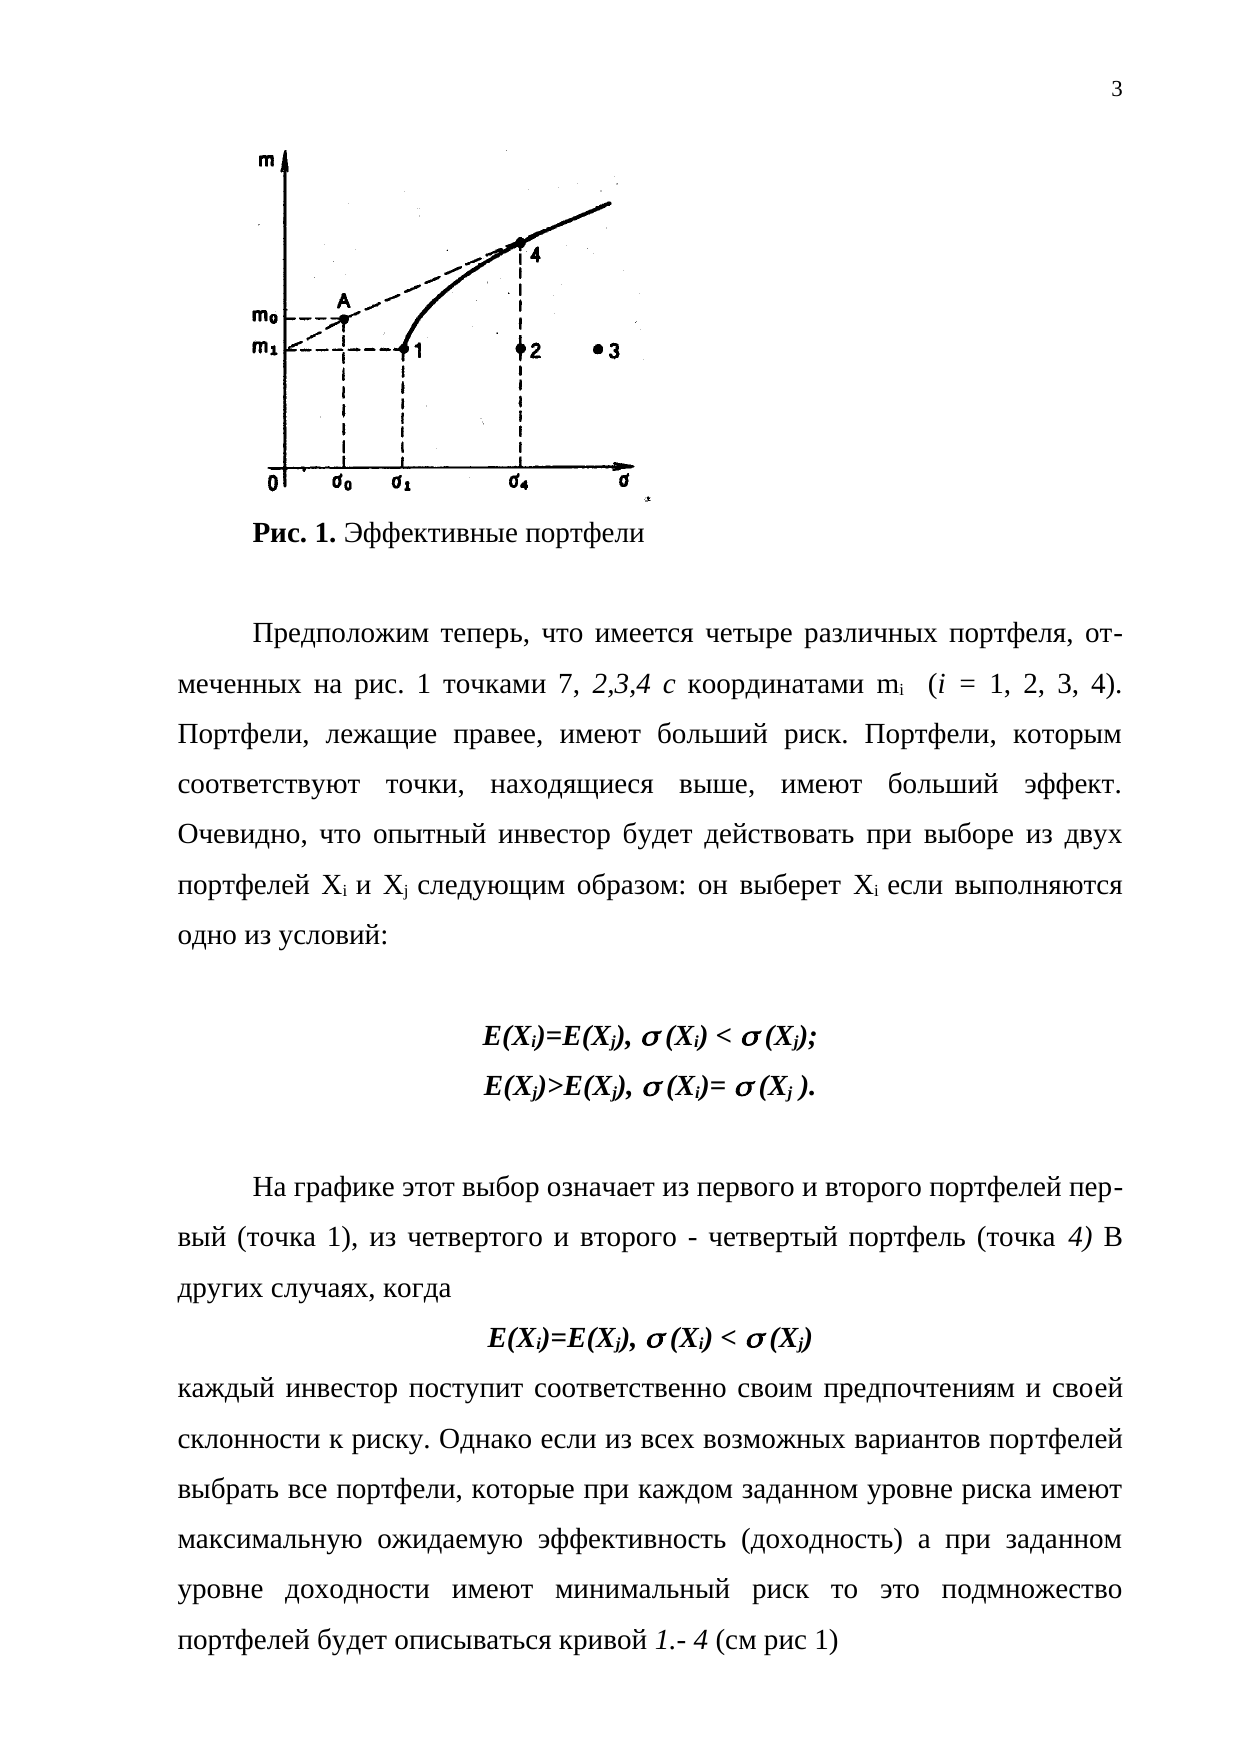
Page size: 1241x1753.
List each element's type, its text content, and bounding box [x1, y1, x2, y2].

text Рис. 1. Эффективные портфели [177, 515, 1123, 548]
text E(Xi)=E(Xj), (Xi) < (Xj); [177, 1018, 1123, 1052]
text каждый инвестор поступит соответственно своим предпочтениям и своей склонности к риску. Однако если из всех возможных вариантов портфелей выбрать все портфели, которые при каждом заданном уровне риска имеют максимальную ожидаемую эффективность (доходность) а при заданном уровне доходности имеют минимальный риск то это подмножество портфелей будет описываться кривой 1.- 4 (см рис 1) [177, 1370, 1123, 1656]
picture [252, 149, 651, 502]
text На графике этот выбор означает из первого и второго портфелей первый (точка 1), из четвертого и второго - четвертый портфель (точка 4) В других случаях, когда [177, 1169, 1123, 1303]
text Предположим теперь, что имеется четыре различных портфеля, отмеченных на рис. 1 точками 7, 2,3,4 с координатами mi (i = 1, 2, 3, 4). Портфели, лежащие правее, имеют больший риск. Портфели, которым соответствуют точки, находящиеся выше, имеют больший эффект. Очевидно, что опытный инвестор будет действовать при выборе из двух портфелей Xi и Xj следующим образом: он выберет Xi если выполняются одно из условий: [177, 615, 1123, 951]
text E(Xj)>E(Xj), (Xi)= (Xj ). [177, 1068, 1123, 1102]
text E(Xi)=E(Xj), (Xi) < (Xj) [177, 1320, 1123, 1354]
